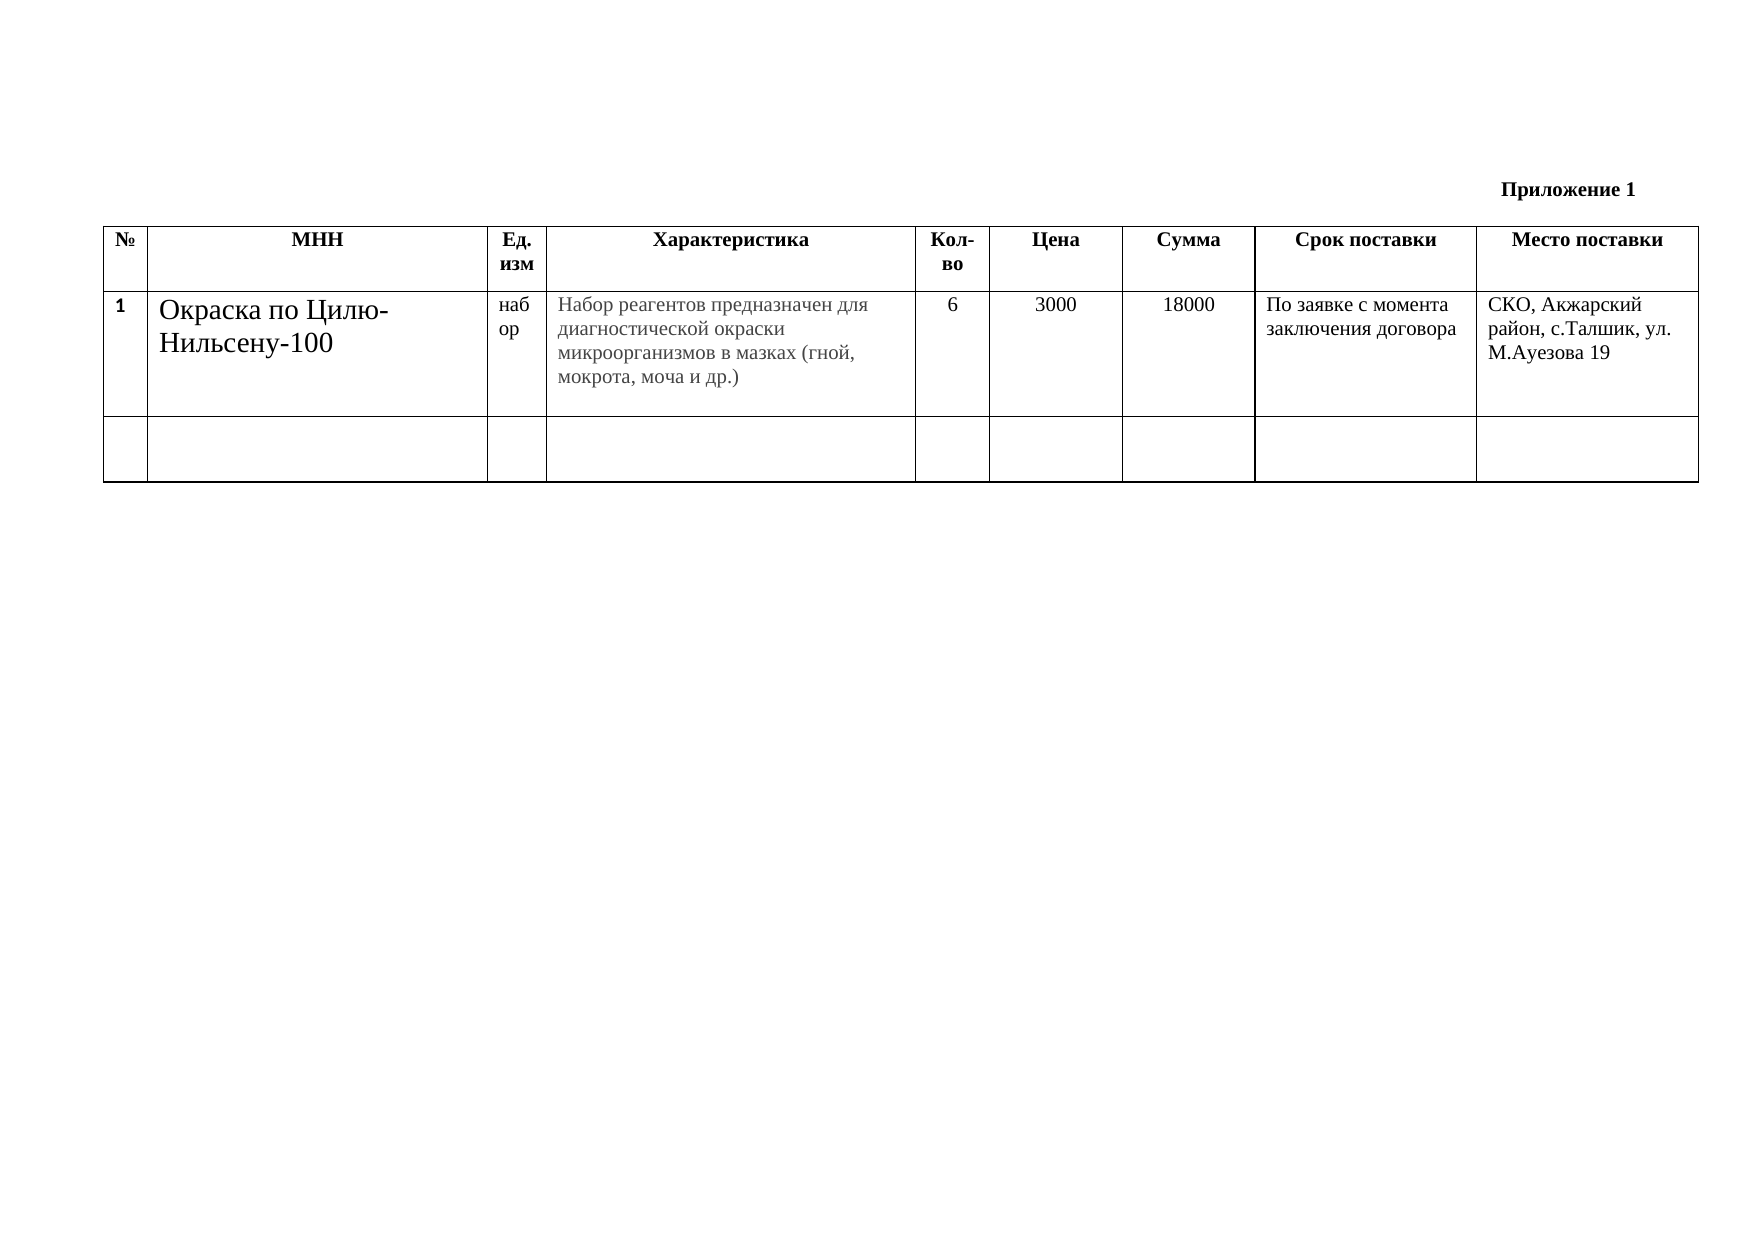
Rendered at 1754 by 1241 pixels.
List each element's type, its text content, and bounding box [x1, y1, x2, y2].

table_cell [148, 417, 487, 481]
table_cell [990, 417, 1122, 481]
table_header Характеристика [547, 227, 915, 291]
table_cell 18000 [1123, 292, 1254, 416]
table_cell [488, 417, 546, 481]
table_header № [104, 227, 147, 291]
table_cell [1256, 417, 1476, 481]
table_cell СКО, Акжарский район, с.Талшик, ул. М.Ауезова 19 [1477, 292, 1698, 416]
table_cell [1477, 417, 1698, 481]
table_cell 6 [916, 292, 989, 416]
table_cell По заявке с момента заключения договора [1256, 292, 1476, 416]
table_header Место поставки [1477, 227, 1698, 291]
table_header Ед. изм [488, 227, 546, 291]
table_cell набор [488, 292, 546, 416]
table_header МНН [148, 227, 487, 291]
table_cell 1 [104, 292, 147, 416]
table_cell [547, 417, 915, 481]
table_cell Набор реагентов предназначен для диагностической окраски микроорганизмов в мазках (гной, мокрота, моча и др.) [547, 292, 915, 416]
table_cell Окраска по Цилю-Нильсену-100 [148, 292, 487, 416]
table_cell 3000 [990, 292, 1122, 416]
table_cell [916, 417, 989, 481]
table_header Срок поставки [1256, 227, 1476, 291]
table_header Кол-во [916, 227, 989, 291]
table_cell [104, 417, 147, 481]
text Приложение 1 [118, 177, 1636, 201]
table_cell [1123, 417, 1254, 481]
table_header Цена [990, 227, 1122, 291]
table_header Сумма [1123, 227, 1254, 291]
